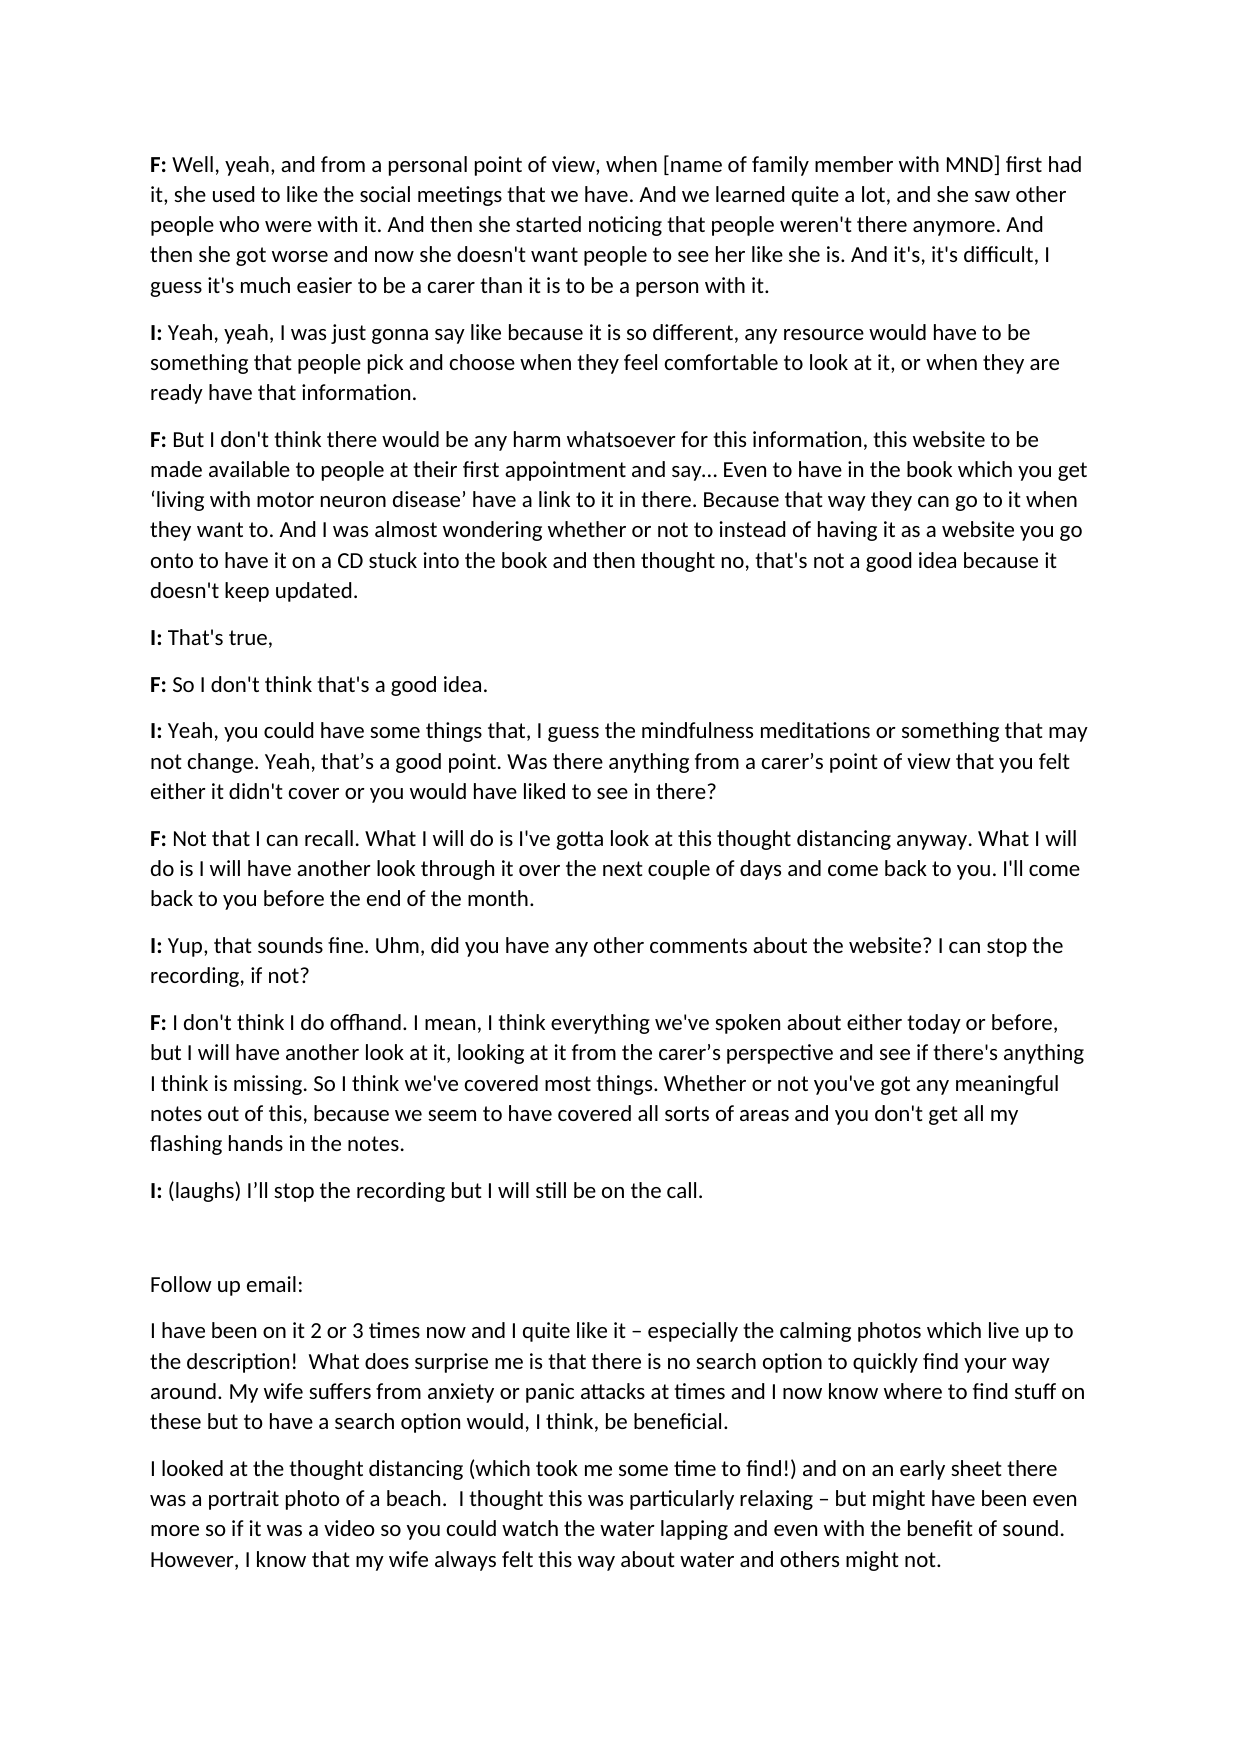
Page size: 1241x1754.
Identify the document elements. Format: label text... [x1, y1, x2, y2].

text I: Yeah, you could have some things that, I guess the mindfulness meditations or something that may not change. Yeah, that’s a good point. Was there anything from a carer’s point of view that you felt either it didn't cover or you would have liked to see in there? [150, 717, 1090, 805]
text F: Not that I can recall. What I will do is I've gotta look at this thought distancing anyway. What I will do is I will have another look through it over the next couple of days and come back to you. I'll come back to you before the end of the month. [150, 824, 1090, 912]
text F: Well, yeah, and from a personal point of view, when [name of family member with MND] first had it, she used to like the social meetings that we have. And we learned quite a lot, and she saw other people who were with it. And then she started noticing that people weren't there anymore. And then she got worse and now she doesn't want people to see her like she is. And it's, it's difficult, I guess it's much easier to be a carer than it is to be a person with it. [150, 150, 1090, 299]
text I: (laughs) I’ll stop the recording but I will still be on the call. [150, 1176, 1090, 1204]
text I: That's true, [150, 623, 1090, 651]
text I have been on it 2 or 3 times now and I quite like it – especially the calming photos which live up to the description! What does surprise me is that there is no search option to quickly find your way around. My wife suffers from anxiety or panic attacks at times and I now know where to find stuff on these but to have a search option would, I think, be beneficial. [150, 1317, 1090, 1435]
text F: I don't think I do offhand. I mean, I think everything we've spoken about either today or before, but I will have another look at it, looking at it from the carer’s perspective and see if there's anything I think is missing. So I think we've covered most things. Whether or not you've got any meaningful notes out of this, because we seem to have covered all sorts of areas and you don't get all my flashing hands in the notes. [150, 1008, 1090, 1157]
text F: But I don't think there would be any harm whatsoever for this information, this website to be made available to people at their first appointment and say… Even to have in the book which you get ‘living with motor neuron disease’ have a link to it in there. Because that way they can go to it when they want to. And I was almost wondering whether or not to instead of having it as a website you go onto to have it on a CD stuck into the book and then thought no, that's not a good idea because it doesn't keep updated. [150, 425, 1090, 604]
text F: So I don't think that's a good idea. [150, 670, 1090, 698]
text I: Yup, that sounds fine. Uhm, did you have any other comments about the website? I can stop the recording, if not? [150, 931, 1090, 989]
text I: Yeah, yeah, I was just gonna say like because it is so different, any resource would have to be something that people pick and choose when they feel comfortable to look at it, or when they are ready have that information. [150, 318, 1090, 406]
text I looked at the thought distancing (which took me some time to find!) and on an early sheet there was a portrait photo of a beach. I thought this was particularly relaxing – but might have been even more so if it was a video so you could watch the water lapping and even with the benefit of sound. However, I know that my wife always felt this way about water and others might not. [150, 1454, 1090, 1573]
text Follow up email: [150, 1270, 1090, 1298]
